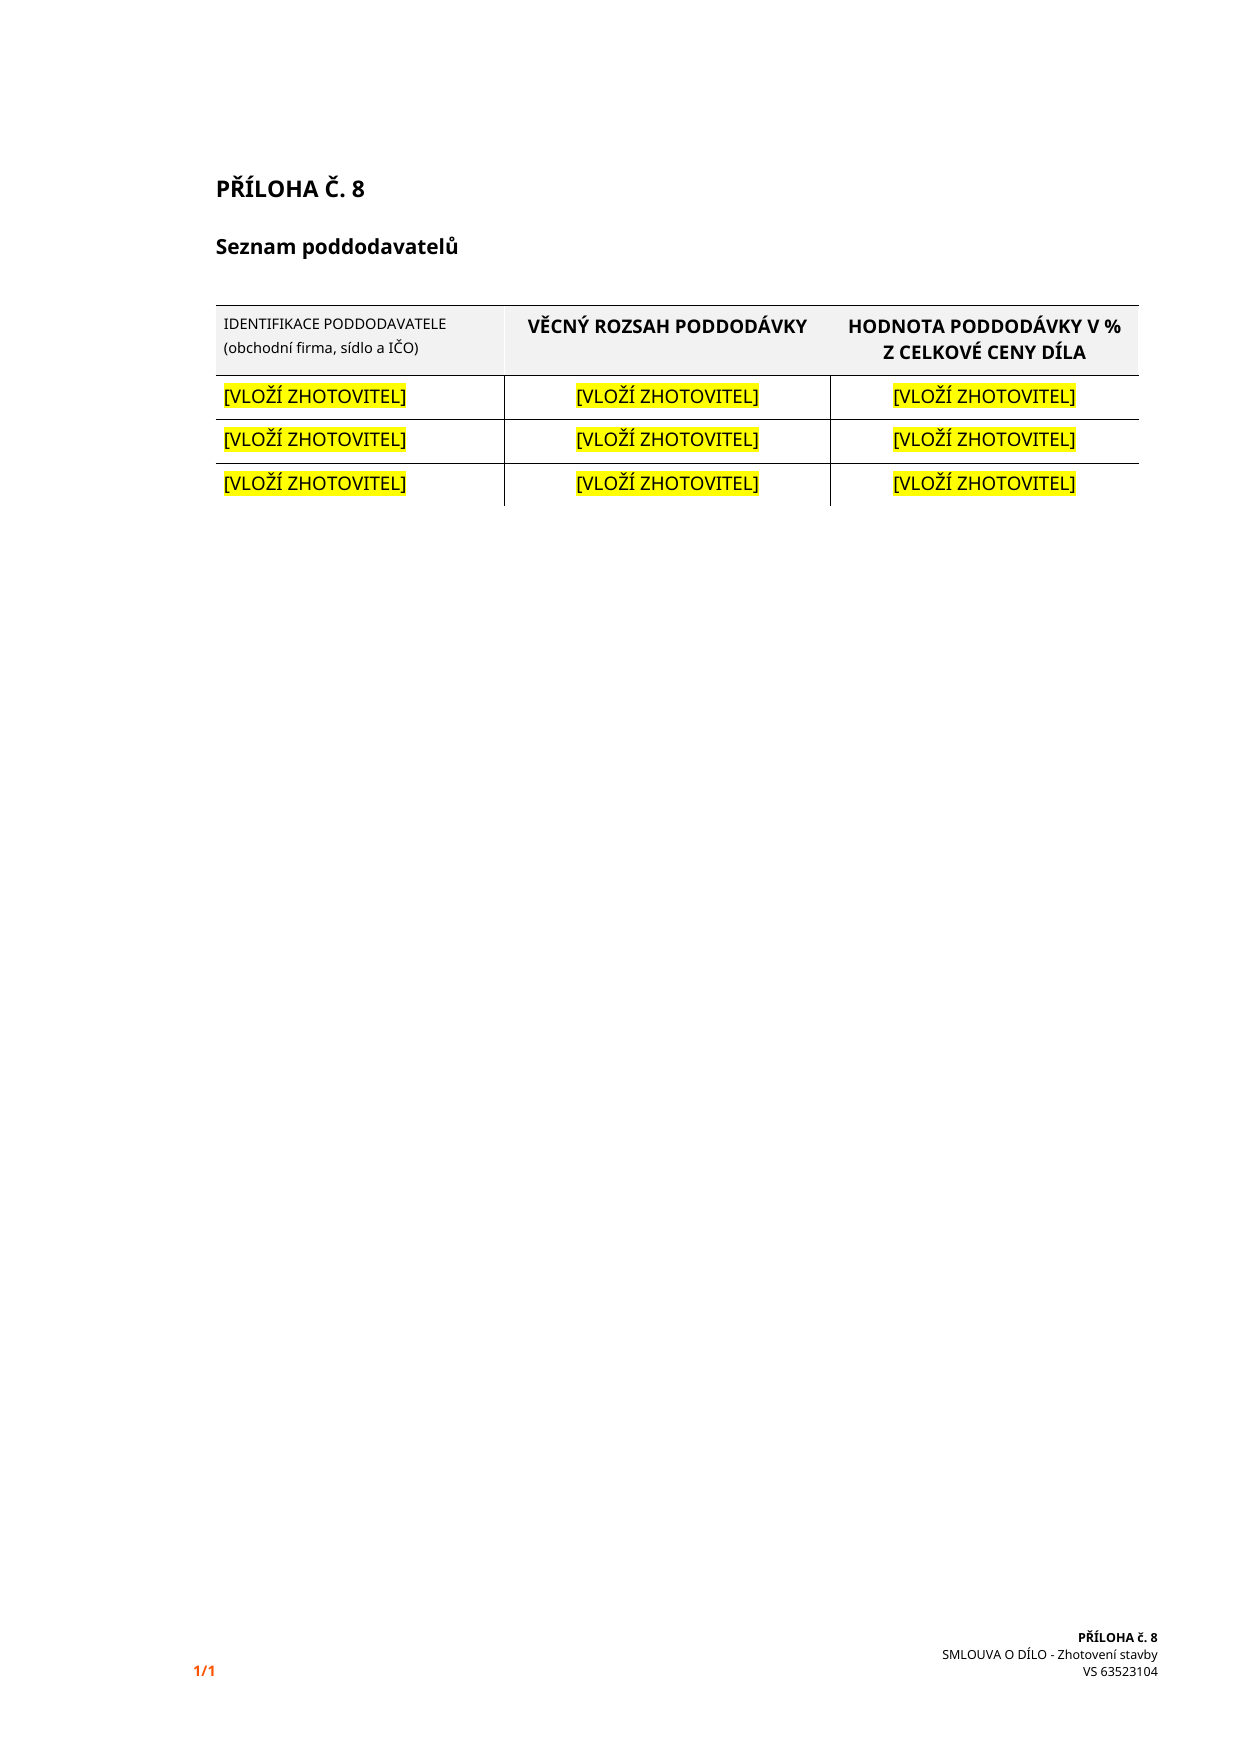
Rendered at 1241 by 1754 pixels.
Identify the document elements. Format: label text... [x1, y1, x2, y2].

table_cell [VLOŽÍ ZHOTOVITEL] [216, 464, 504, 506]
table_header IDENTIFIKACE PODDODAVATELE (obchodní firma, sídlo a IČO) [216, 306, 504, 375]
table_header VĚCNÝ ROZSAH PODDODÁVKY [505, 306, 830, 375]
text Seznam poddodavatelů [216, 232, 1093, 260]
table_cell [VLOŽÍ ZHOTOVITEL] [505, 376, 830, 418]
table_cell [VLOŽÍ ZHOTOVITEL] [831, 376, 1138, 418]
table_cell [VLOŽÍ ZHOTOVITEL] [505, 464, 830, 506]
table_cell [VLOŽÍ ZHOTOVITEL] [831, 420, 1138, 462]
text Příloha č. 8 [216, 172, 1093, 204]
table_cell [VLOŽÍ ZHOTOVITEL] [216, 420, 504, 462]
table_cell [VLOŽÍ ZHOTOVITEL] [216, 376, 504, 418]
table_cell [VLOŽÍ ZHOTOVITEL] [831, 464, 1138, 506]
table_cell [VLOŽÍ ZHOTOVITEL] [505, 420, 830, 462]
table_header HODNOTA PODDODÁVKY V % Z CELKOVÉ CENY DÍLA [830, 306, 1138, 375]
